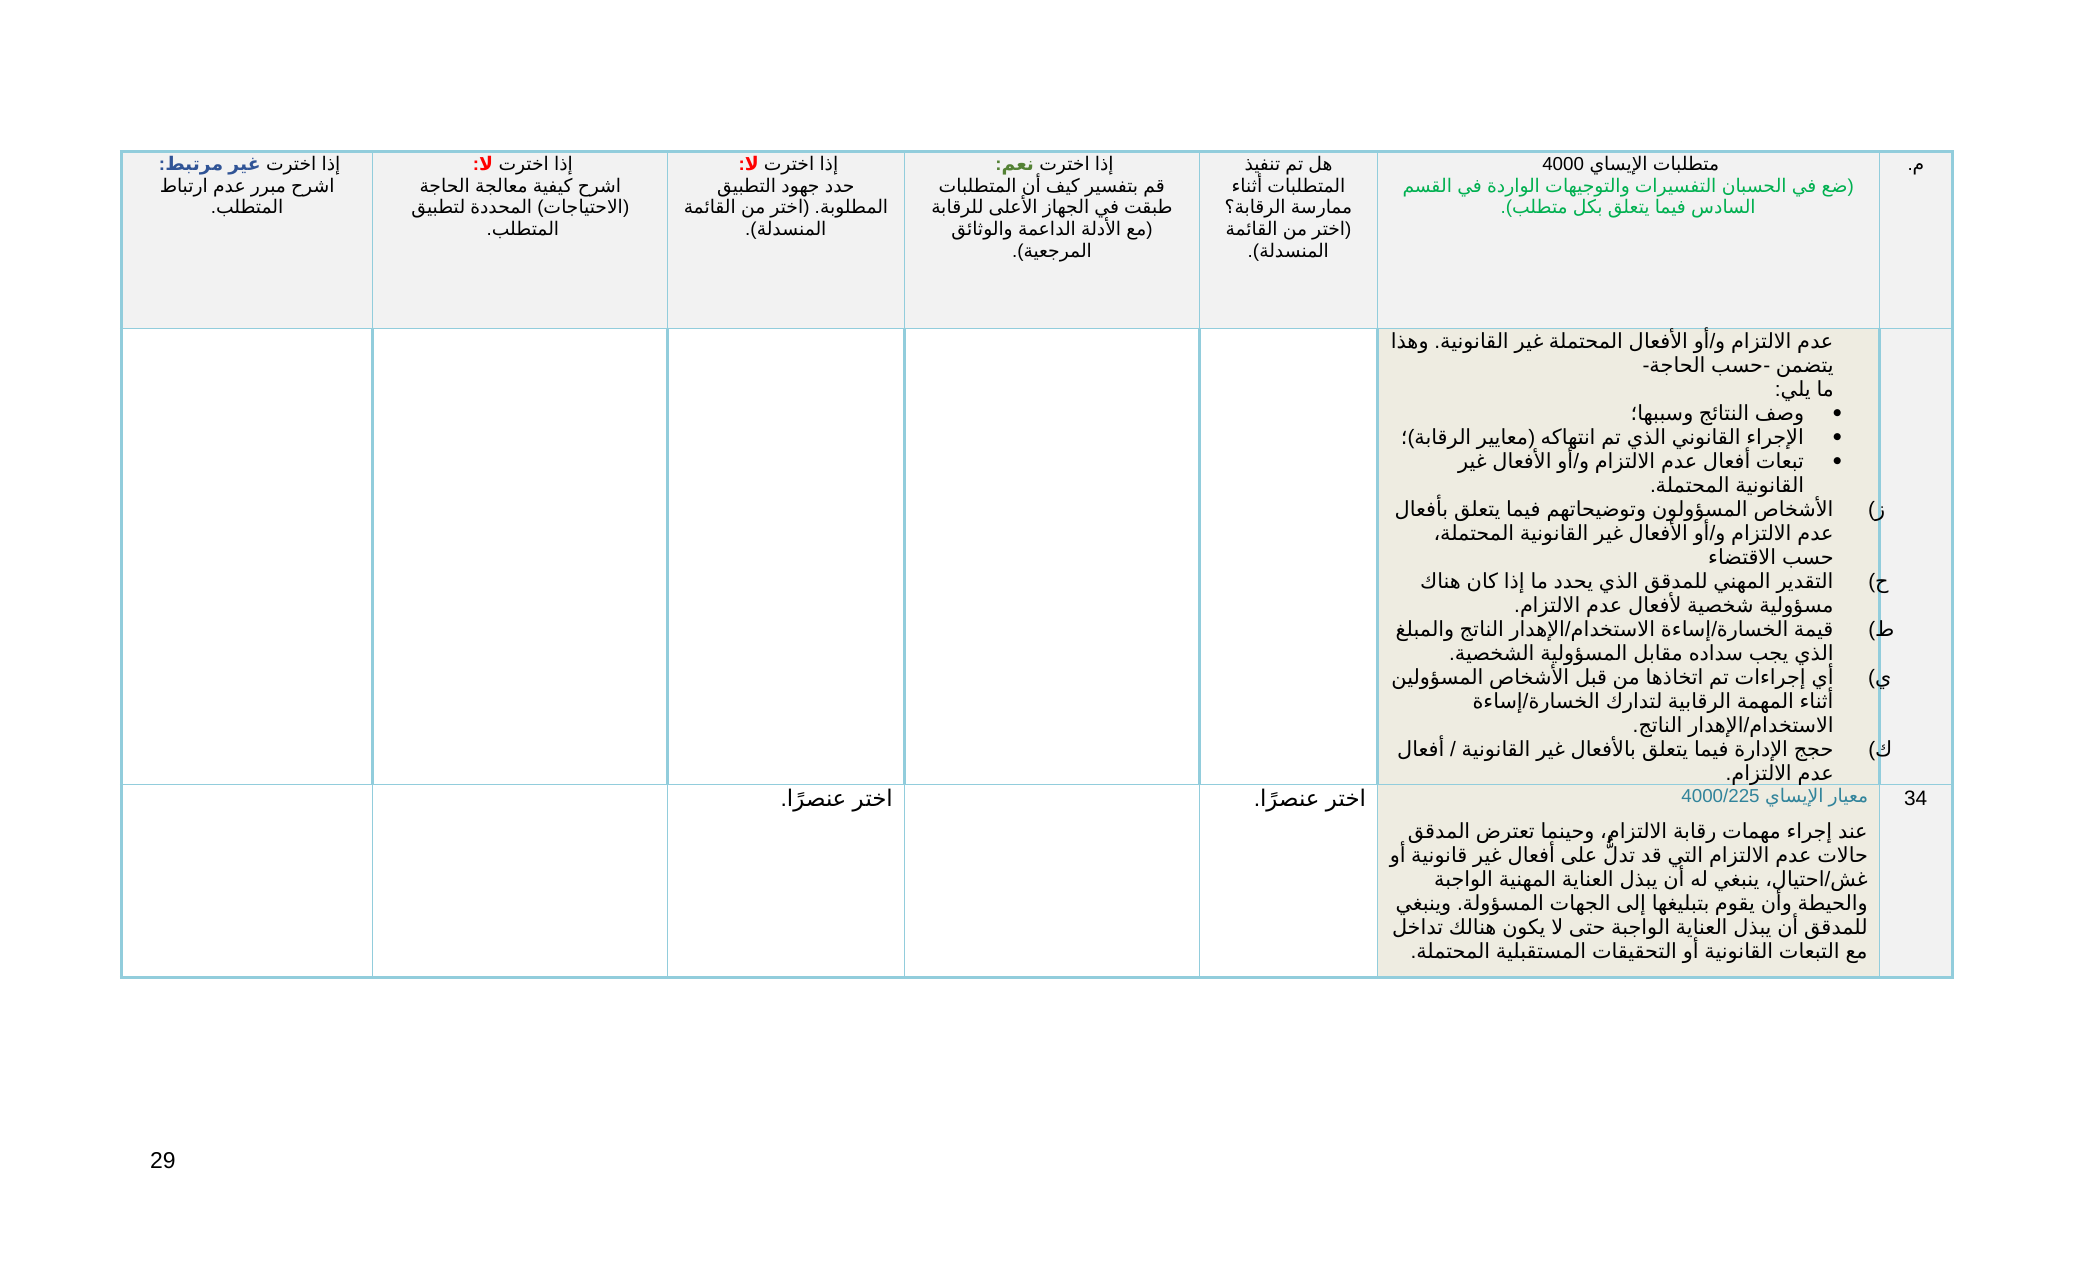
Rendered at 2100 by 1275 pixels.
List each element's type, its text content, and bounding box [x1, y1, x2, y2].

table_cell [906, 329, 1198, 784]
table_cell 34 [1880, 785, 1951, 976]
table_header متطلبات الإيساي 4000 (ضع في الحسبان التفسيرات والتوجيهات الواردة في القسم السادس فيما يتعلق بكل متطلب). [1378, 153, 1879, 328]
table_header إذا اخترت غير مرتبط: اشرح مبرر عدم ارتباط المتطلب. [123, 153, 372, 328]
table_header إذا اخترت لا: حدد جهود التطبيق المطلوبة. (اختر من القائمة المنسدلة). [668, 153, 904, 328]
table_cell [668, 785, 904, 976]
table_header إذا اخترت نعم: قم بتفسير كيف أن المتطلبات طبقت في الجهاز الأعلى للرقابة (مع الأدلة الداعمة والوثائق المرجعية). [905, 153, 1199, 328]
table_cell [669, 329, 903, 784]
table_header إذا اخترت لا: اشرح كيفية معالجة الحاجة (الاحتياجات) المحددة لتطبيق المتطلب. [373, 153, 667, 328]
table_header هل تم تنفيذ المتطلبات أثناء ممارسة الرقابة؟ (اختر من القائمة المنسدلة). [1200, 153, 1377, 328]
table_header م. [1880, 153, 1951, 328]
table_cell 33 [1881, 329, 1951, 784]
table_cell [905, 785, 1199, 976]
table_cell [123, 785, 372, 976]
table_cell [1200, 785, 1377, 976]
table_cell [373, 785, 667, 976]
table_cell [374, 329, 666, 784]
table_cell [123, 329, 371, 784]
table_cell معيار الإيساي 4000/225 عند إجراء مهمات رقابة الالتزام، وحينما تعترض المدقق حالات عدم الالتزام التي قد تدلُّ على أفعال غير قانونية أو غش/احتيال، ينبغي له أن يبذل العناية المهنية الواجبة والحيطة وأن يقوم بتبليغها إلى الجهات المسؤولة. وينبغي للمدقق أن يبذل العناية الواجبة حتى لا يكون هنالك تداخل مع التبعات القانونية أو التحقيقات المستقبلية المحتملة. [1378, 785, 1879, 976]
table_cell [1201, 329, 1376, 784]
